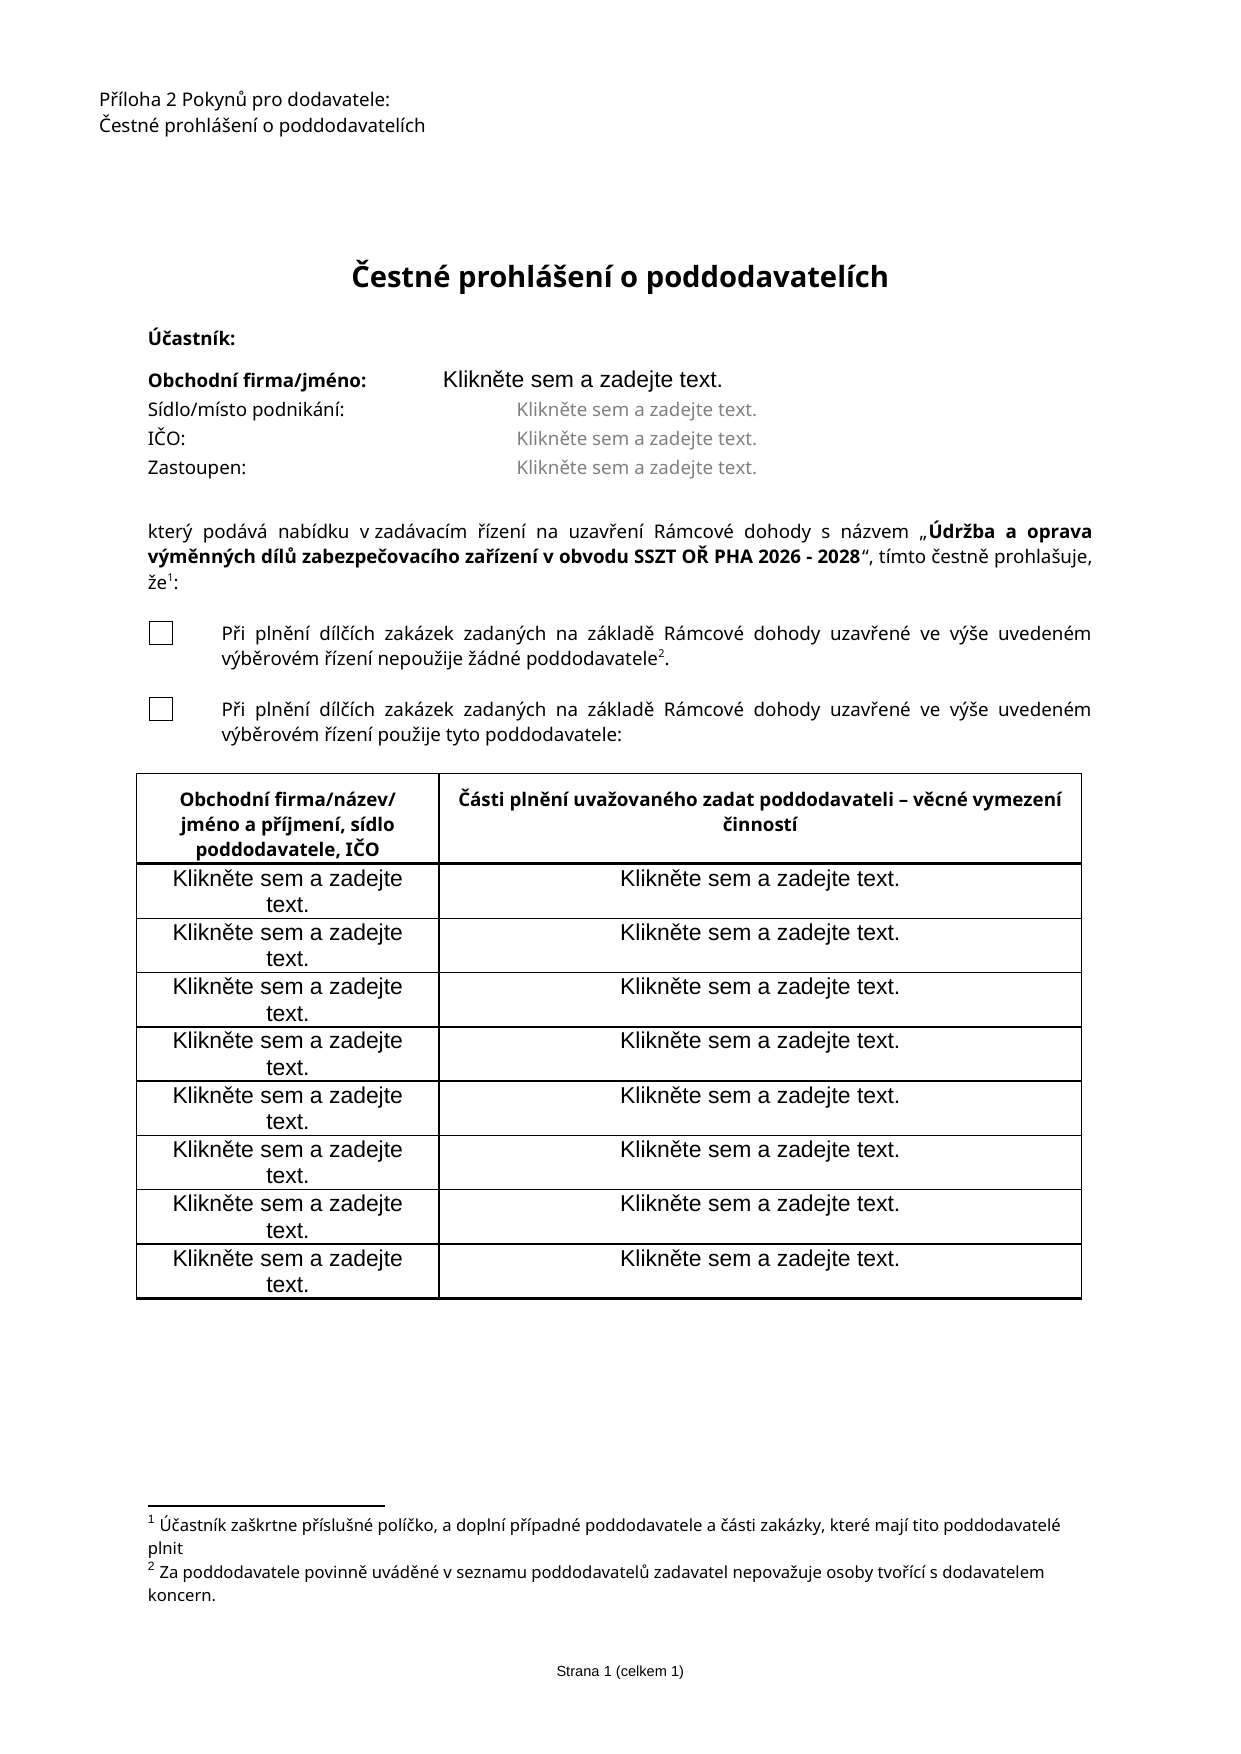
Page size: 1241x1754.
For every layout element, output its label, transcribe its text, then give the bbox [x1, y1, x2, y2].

text Sídlo/místo podnikání: [148, 393, 1093, 422]
text Zastoupen: [148, 451, 1093, 480]
text Při plnění dílčích zakázek zadaných na základě Rámcové dohody uzavřené ve výše uvedeném výběrovém řízení použije tyto poddodavatele: [148, 696, 1093, 747]
text Při plnění dílčích zakázek zadaných na základě Rámcové dohody uzavřené ve výše uvedeném výběrovém řízení nepoužije žádné poddodavatele. [148, 620, 1093, 671]
text Obchodní firma/jméno: [148, 364, 1093, 393]
text Účastník: [148, 321, 1093, 352]
text IČO: [148, 422, 1093, 451]
text který podává nabídku v zadávacím řízení na uzavření Rámcové dohody s názvem „Údržba a oprava výměnných dílů zabezpečovacího zařízení v obvodu SSZT OŘ PHA 2026 - 2028“, tímto čestně prohlašuje, že: [148, 518, 1093, 595]
table_header Obchodní firma/název/ jméno a příjmení, sídlo poddodavatele, IČO [137, 774, 438, 862]
table_header Části plnění uvažovaného zadat poddodavateli – věcné vymezení činností [440, 774, 1081, 862]
title Čestné prohlášení o poddodavatelích [148, 256, 1093, 296]
